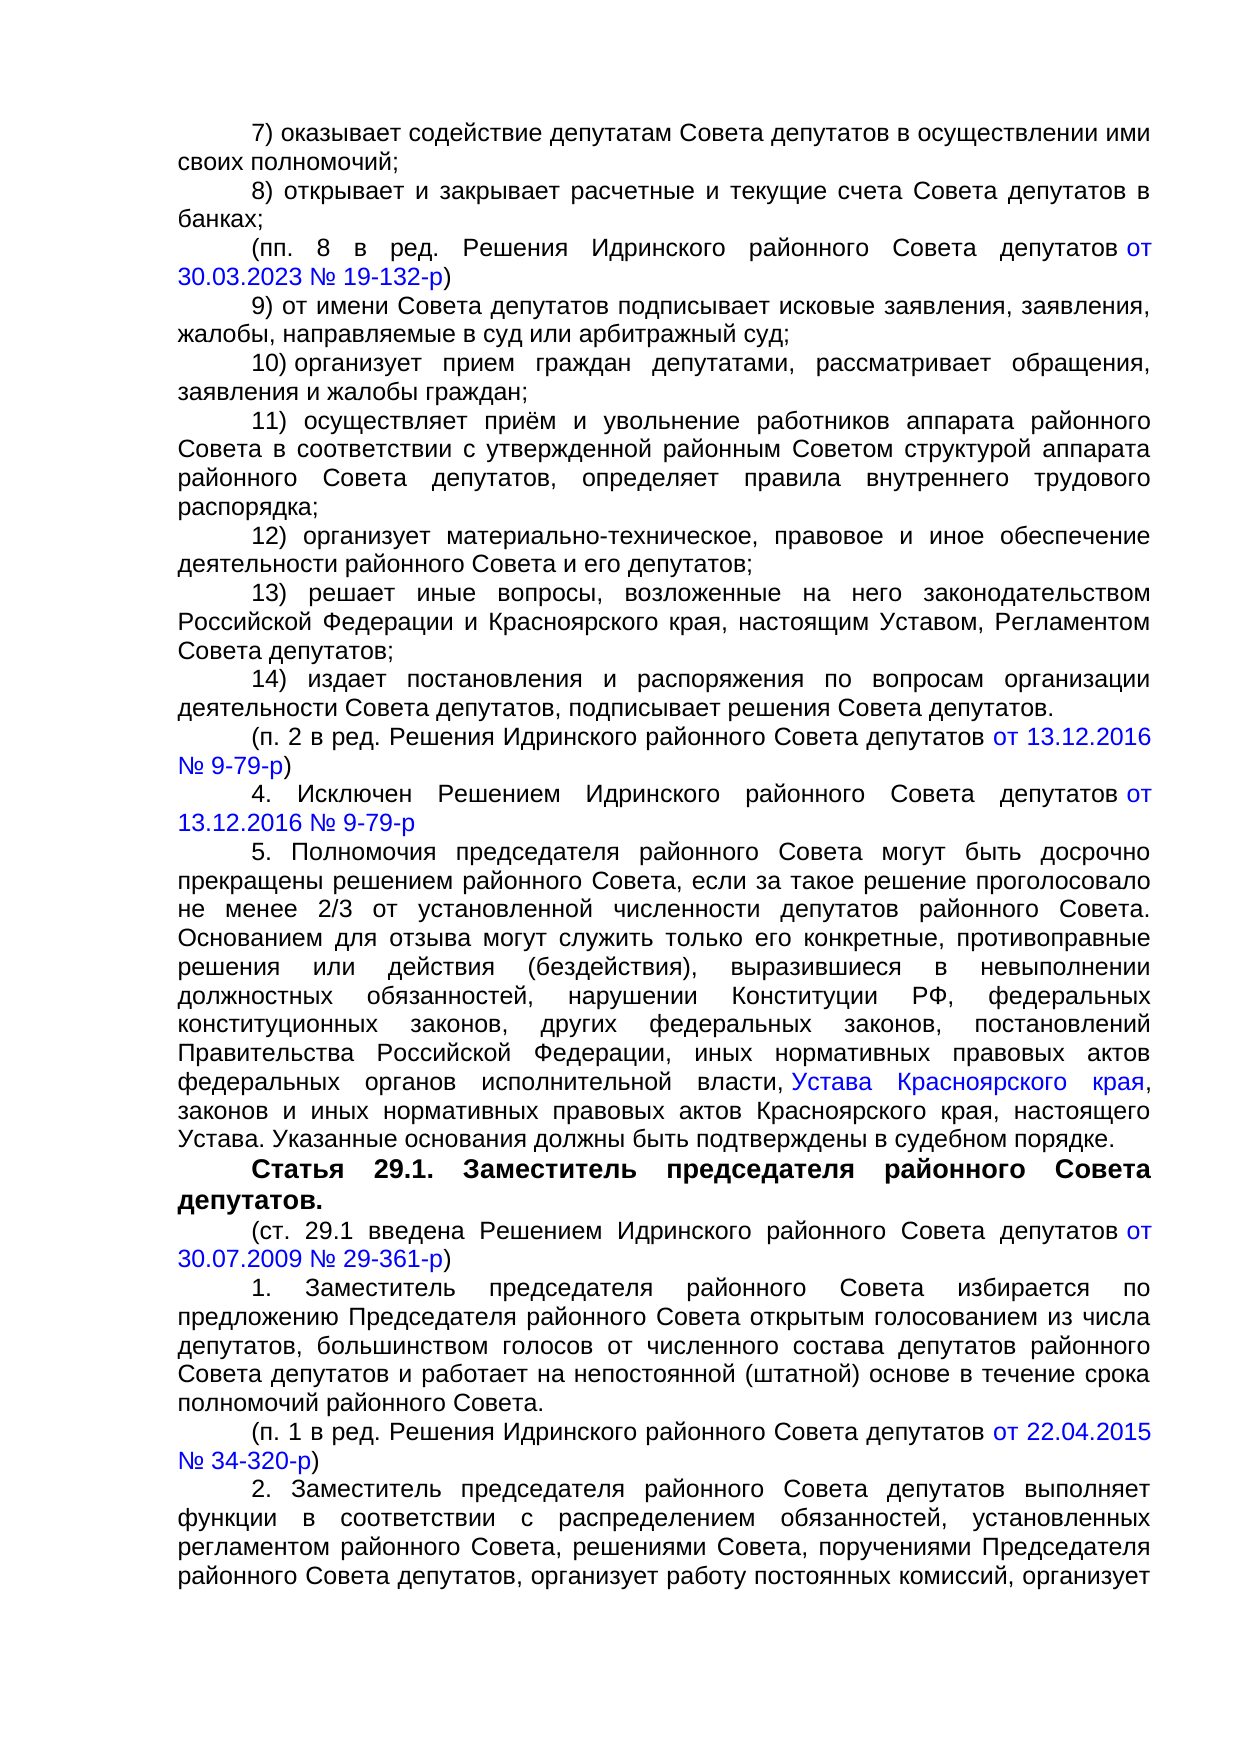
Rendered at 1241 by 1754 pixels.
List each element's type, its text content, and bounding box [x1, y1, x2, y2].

text 13) решает иные вопросы, возложенные на него законодательством Российской Федерации и Красноярского края, настоящим Уставом, Регламентом Совета депутатов; [177, 578, 1152, 664]
text 8) открывает и закрывает расчетные и текущие счета Совета депутатов в банках; [177, 176, 1152, 233]
text (п. 2 в ред. Решения Идринского районного Совета депутатов от 13.12.2016 № 9-79-р) [177, 722, 1152, 779]
text 11) осуществляет приём и увольнение работников аппарата районного Совета в соответствии с утвержденной районным Советом структурой аппарата районного Совета депутатов, определяет правила внутреннего трудового распорядка; [177, 406, 1152, 521]
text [177, 1474, 1152, 1589]
text 4. Исключен Решением Идринского районного Совета депутатов от 13.12.2016 № 9-79-р [177, 779, 1152, 837]
text (пп. 8 в ред. Решения Идринского районного Совета депутатов от 30.03.2023 № 19-132-р) [177, 233, 1152, 291]
text 5. Полномочия председателя районного Совета могут быть досрочно прекращены решением районного Совета, если за такое решение проголосовало не менее 2/3 от установленной численности депутатов районного Совета. Основанием для отзыва могут служить только его конкретные, противоправные решения или действия (бездействия), выразившиеся в невыполнении должностных обязанностей, нарушении Конституции РФ, федеральных конституционных законов, других федеральных законов, постановлений Правительства Российской Федерации, иных нормативных правовых актов федеральных органов исполнительной власти, Устава Красноярского края, законов и иных нормативных правовых актов Красноярского края, настоящего Устава. Указанные основания должны быть подтверждены в судебном порядке. [177, 837, 1152, 1153]
text (п. 1 в ред. Решения Идринского районного Совета депутатов от 22.04.2015 № 34-320-р) [177, 1417, 1152, 1474]
text Статья 29.1. Заместитель председателя районного Совета депутатов. [177, 1153, 1152, 1216]
text 1. Заместитель председателя районного Совета избирается по предложению Председателя районного Совета открытым голосованием из числа депутатов, большинством голосов от численного состава депутатов районного Совета депутатов и работает на непостоянной (штатной) основе в течение срока полномочий районного Совета. [177, 1273, 1152, 1417]
text 14) издает постановления и распоряжения по вопросам организации деятельности Совета депутатов, подписывает решения Совета депутатов. [177, 664, 1152, 722]
text 9) от имени Совета депутатов подписывает исковые заявления, заявления, жалобы, направляемые в суд или арбитражный суд; [177, 291, 1152, 348]
text 12) организует материально-техническое, правовое и иное обеспечение деятельности районного Совета и его депутатов; [177, 521, 1152, 578]
text 7) оказывает содействие депутатам Совета депутатов в осуществлении ими своих полномочий; [177, 118, 1152, 176]
text 10) организует прием граждан депутатами, рассматривает обращения, заявления и жалобы граждан; [177, 348, 1152, 406]
text (ст. 29.1 введена Решением Идринского районного Совета депутатов от 30.07.2009 № 29-361-р) [177, 1216, 1152, 1273]
